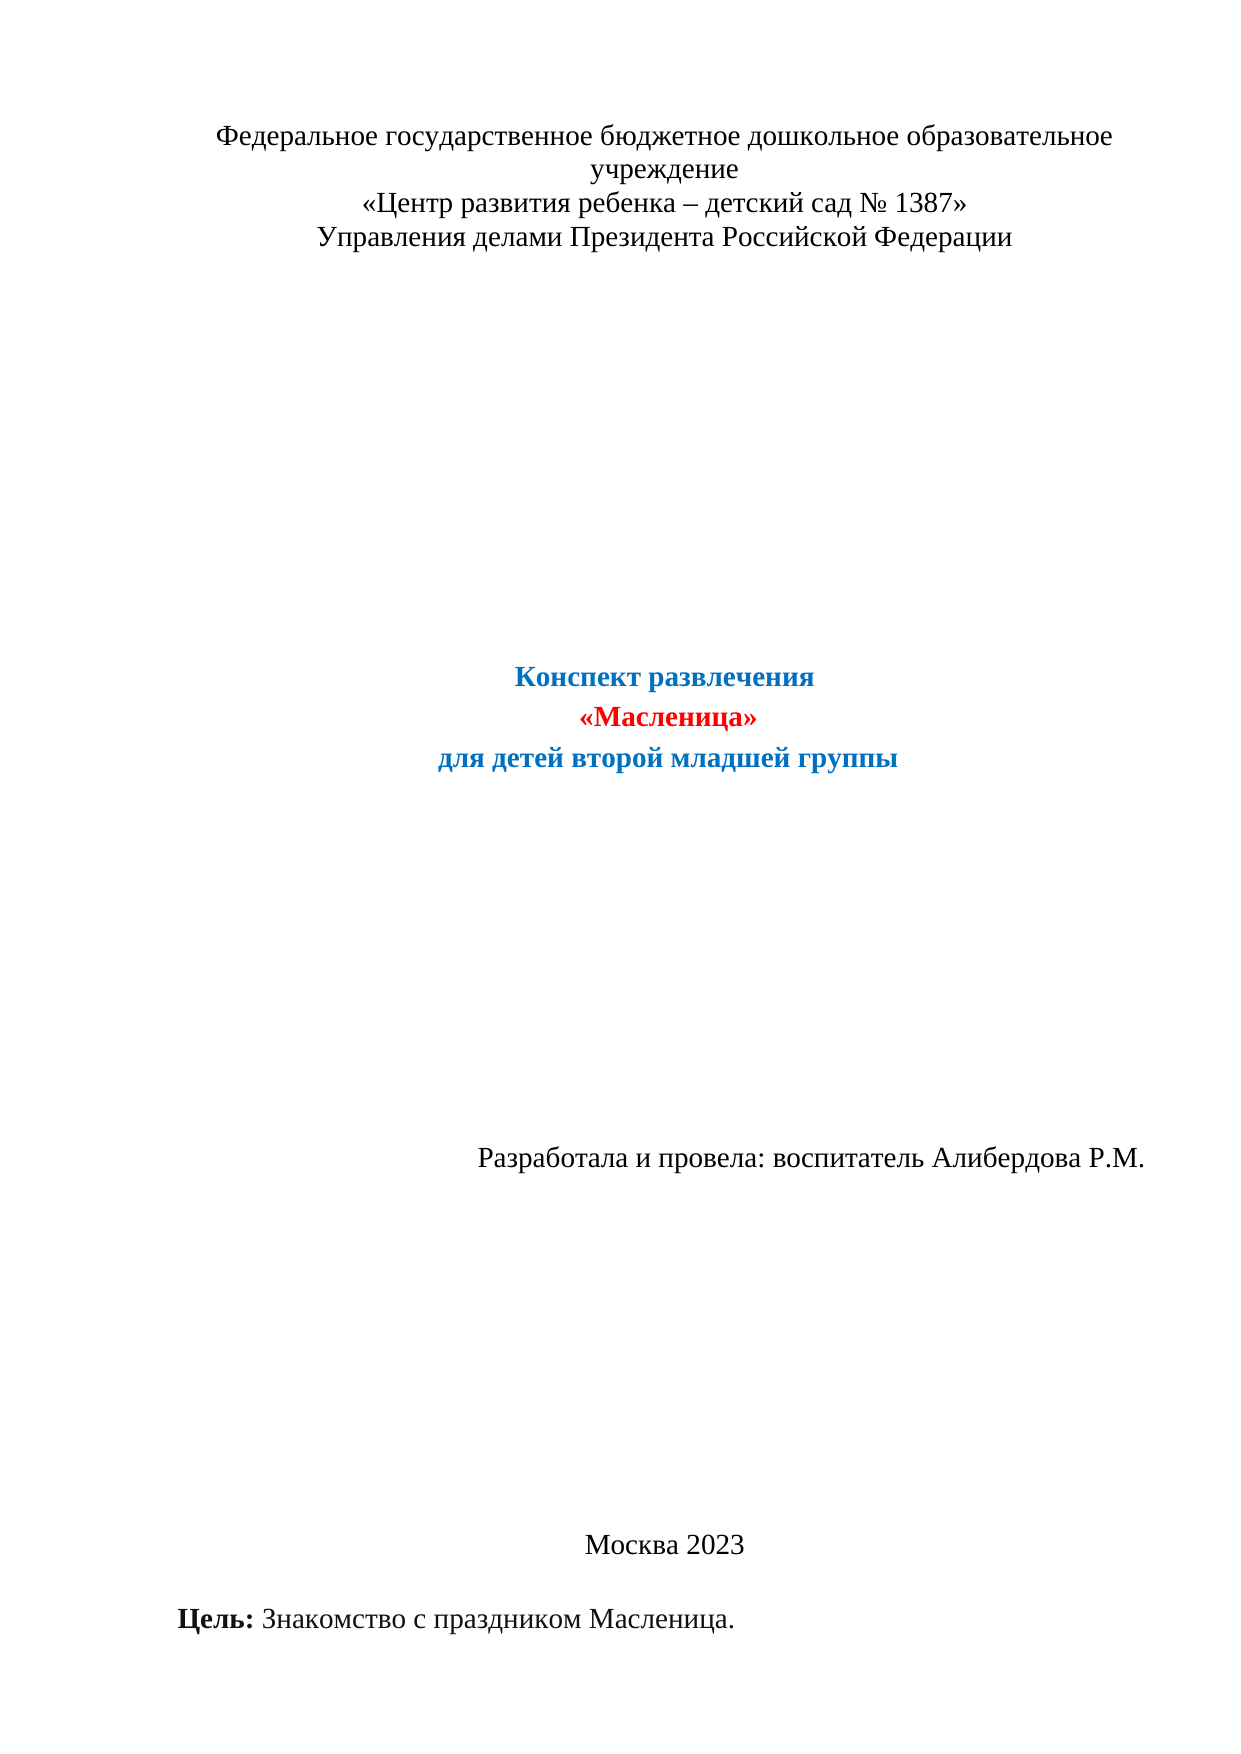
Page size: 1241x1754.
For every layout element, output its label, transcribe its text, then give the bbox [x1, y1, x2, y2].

text «Центр развития ребенка – детский сад № 1387» [177, 185, 1152, 219]
text Управления делами Президента Российской Федерации [177, 219, 1152, 252]
text для детей второй младшей группы [177, 740, 1152, 773]
text учреждение [177, 152, 1152, 185]
text «Масленица» [177, 699, 1152, 733]
text Разработала и провела: воспитатель Алибердова Р.М. [177, 1140, 1152, 1173]
text Конспект развлечения [177, 659, 1152, 692]
text Москва 2023 [177, 1527, 1152, 1561]
text Федеральное государственное бюджетное дошкольное образовательное [177, 118, 1152, 152]
text Цель: Знакомство с праздником Масленица. [177, 1601, 1152, 1635]
